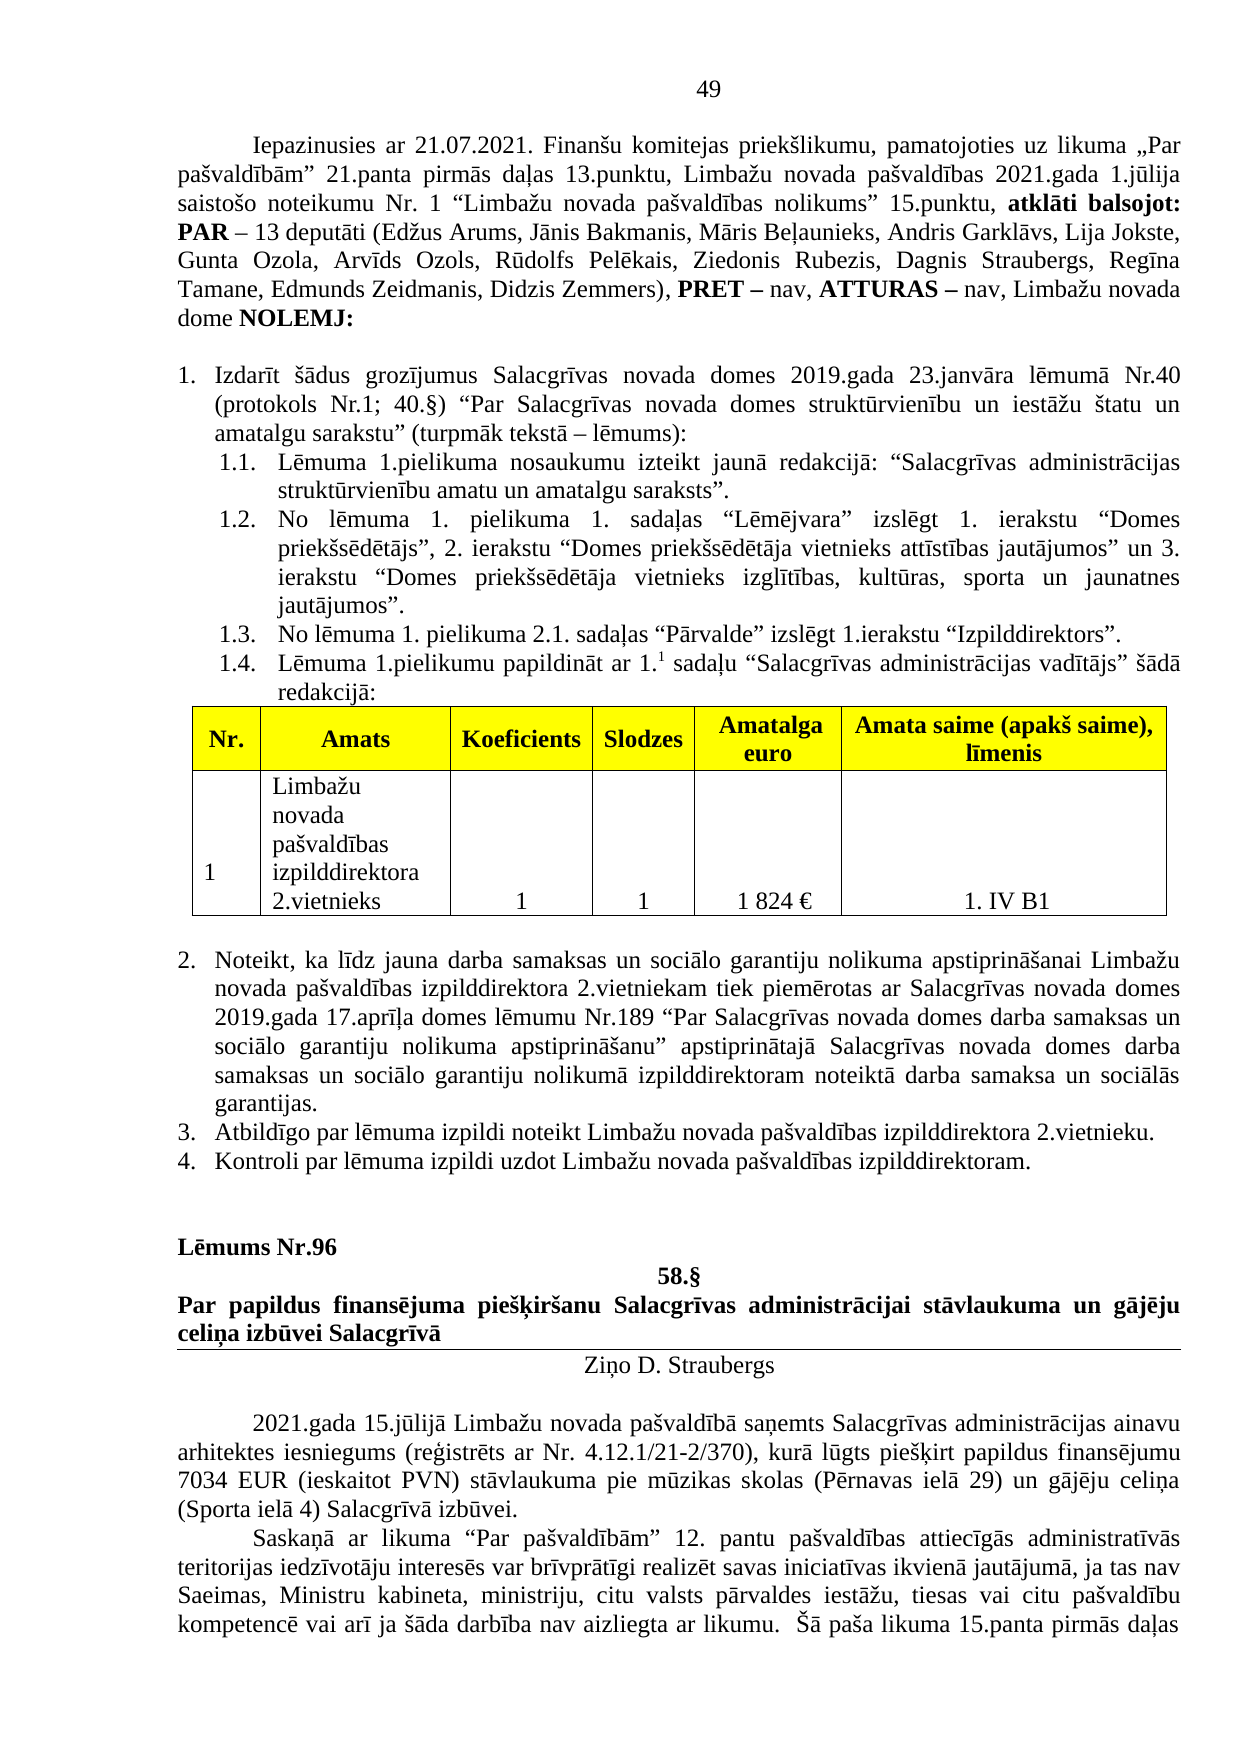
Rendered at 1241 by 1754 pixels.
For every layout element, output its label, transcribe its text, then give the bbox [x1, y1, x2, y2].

table_header Amatalga euro [695, 707, 841, 770]
table_header Nr. [193, 707, 260, 770]
table_cell 1 [193, 771, 260, 915]
list No lēmuma 1. pielikuma 2.1. sadaļas “Pārvalde” izslēgt 1.ierakstu “Izpilddirektors”. [218, 619, 1181, 648]
list No lēmuma 1. pielikuma 1. sadaļas “Lēmējvara” izslēgt 1. ierakstu “Domes priekšsēdētājs”, 2. ierakstu “Domes priekšsēdētāja vietnieks attīstības jautājumos” un 3. ierakstu “Domes priekšsēdētāja vietnieks izglītības, kultūras, sporta un jaunatnes jautājumos”. [218, 504, 1181, 619]
list Kontroli par lēmuma izpildi uzdot Limbažu novada pašvaldības izpilddirektoram. [177, 1146, 1181, 1175]
list Izdarīt šādus grozījumus Salacgrīvas novada domes 2019.gada 23.janvāra lēmumā Nr.40 (protokols Nr.1; 40.§) “Par Salacgrīvas novada domes struktūrvienību un iestāžu štatu un amatalgu sarakstu” (turpmāk tekstā – lēmums): [177, 361, 1181, 447]
text 58.§ [177, 1261, 1181, 1290]
list Lēmuma 1.pielikuma nosaukumu izteikt jaunā redakcijā: “Salacgrīvas administrācijas struktūrvienību amatu un amatalgu saraksts”. [218, 447, 1181, 504]
list Noteikt, ka līdz jauna darba samaksas un sociālo garantiju nolikuma apstiprināšanai Limbažu novada pašvaldības izpilddirektora 2.vietniekam tiek piemērotas ar Salacgrīvas novada domes 2019.gada 17.aprīļa domes lēmumu Nr.189 “Par Salacgrīvas novada domes darba samaksas un sociālo garantiju nolikuma apstiprināšanu” apstiprinātajā Salacgrīvas novada domes darba samaksas un sociālo garantiju nolikumā izpilddirektoram noteiktā darba samaksa un sociālās garantijas. [177, 945, 1181, 1117]
text Par papildus finansējuma piešķiršanu Salacgrīvas administrācijai stāvlaukuma un gājēju celiņa izbūvei Salacgrīvā [177, 1290, 1181, 1349]
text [177, 1523, 1181, 1638]
table_header Amata saime (apakš saime), līmenis [842, 707, 1166, 770]
table_cell Limbažu novada pašvaldības izpilddirektora 2.vietnieks [261, 771, 450, 915]
text Lēmums Nr.96 [177, 1232, 1181, 1261]
table_cell 1 [593, 771, 694, 915]
text Ziņo D. Straubergs [177, 1350, 1181, 1379]
table_header Koeficients [451, 707, 592, 770]
table_cell 1 824 € [695, 771, 841, 915]
table_header Slodzes [593, 707, 694, 770]
text Iepazinusies ar 21.07.2021. Finanšu komitejas priekšlikumu, pamatojoties uz likuma „Par pašvaldībām” 21.panta pirmās daļas 13.punktu, Limbažu novada pašvaldības 2021.gada 1.jūlija saistošo noteikumu Nr. 1 “Limbažu novada pašvaldības nolikums” 15.punktu, atklāti balsojot: PAR – 13 deputāti (Edžus Arums, Jānis Bakmanis, Māris Beļaunieks, Andris Garklāvs, Lija Jokste, Gunta Ozola, Arvīds Ozols, Rūdolfs Pelēkais, Ziedonis Rubezis, Dagnis Straubergs, Regīna Tamane, Edmunds Zeidmanis, Didzis Zemmers), PRET – nav, ATTURAS – nav, Limbažu novada dome NOLEMJ: [177, 131, 1181, 332]
table_header Amats [261, 707, 450, 770]
list Atbildīgo par lēmuma izpildi noteikt Limbažu novada pašvaldības izpilddirektora 2.vietnieku. [177, 1117, 1181, 1146]
text 2021.gada 15.jūlijā Limbažu novada pašvaldībā saņemts Salacgrīvas administrācijas ainavu arhitektes iesniegums (reģistrēts ar Nr. 4.12.1/21-2/370), kurā lūgts piešķirt papildus finansējumu 7034 EUR (ieskaitot PVN) stāvlaukuma pie mūzikas skolas (Pērnavas ielā 29) un gājēju celiņa (Sporta ielā 4) Salacgrīvā izbūvei. [177, 1408, 1181, 1523]
list Lēmuma 1.pielikumu papildināt ar 1.1 sadaļu “Salacgrīvas administrācijas vadītājs” šādā redakcijā: [218, 648, 1181, 706]
table_cell 1 [451, 771, 592, 915]
table_cell 1. IV B1 [842, 771, 1166, 915]
